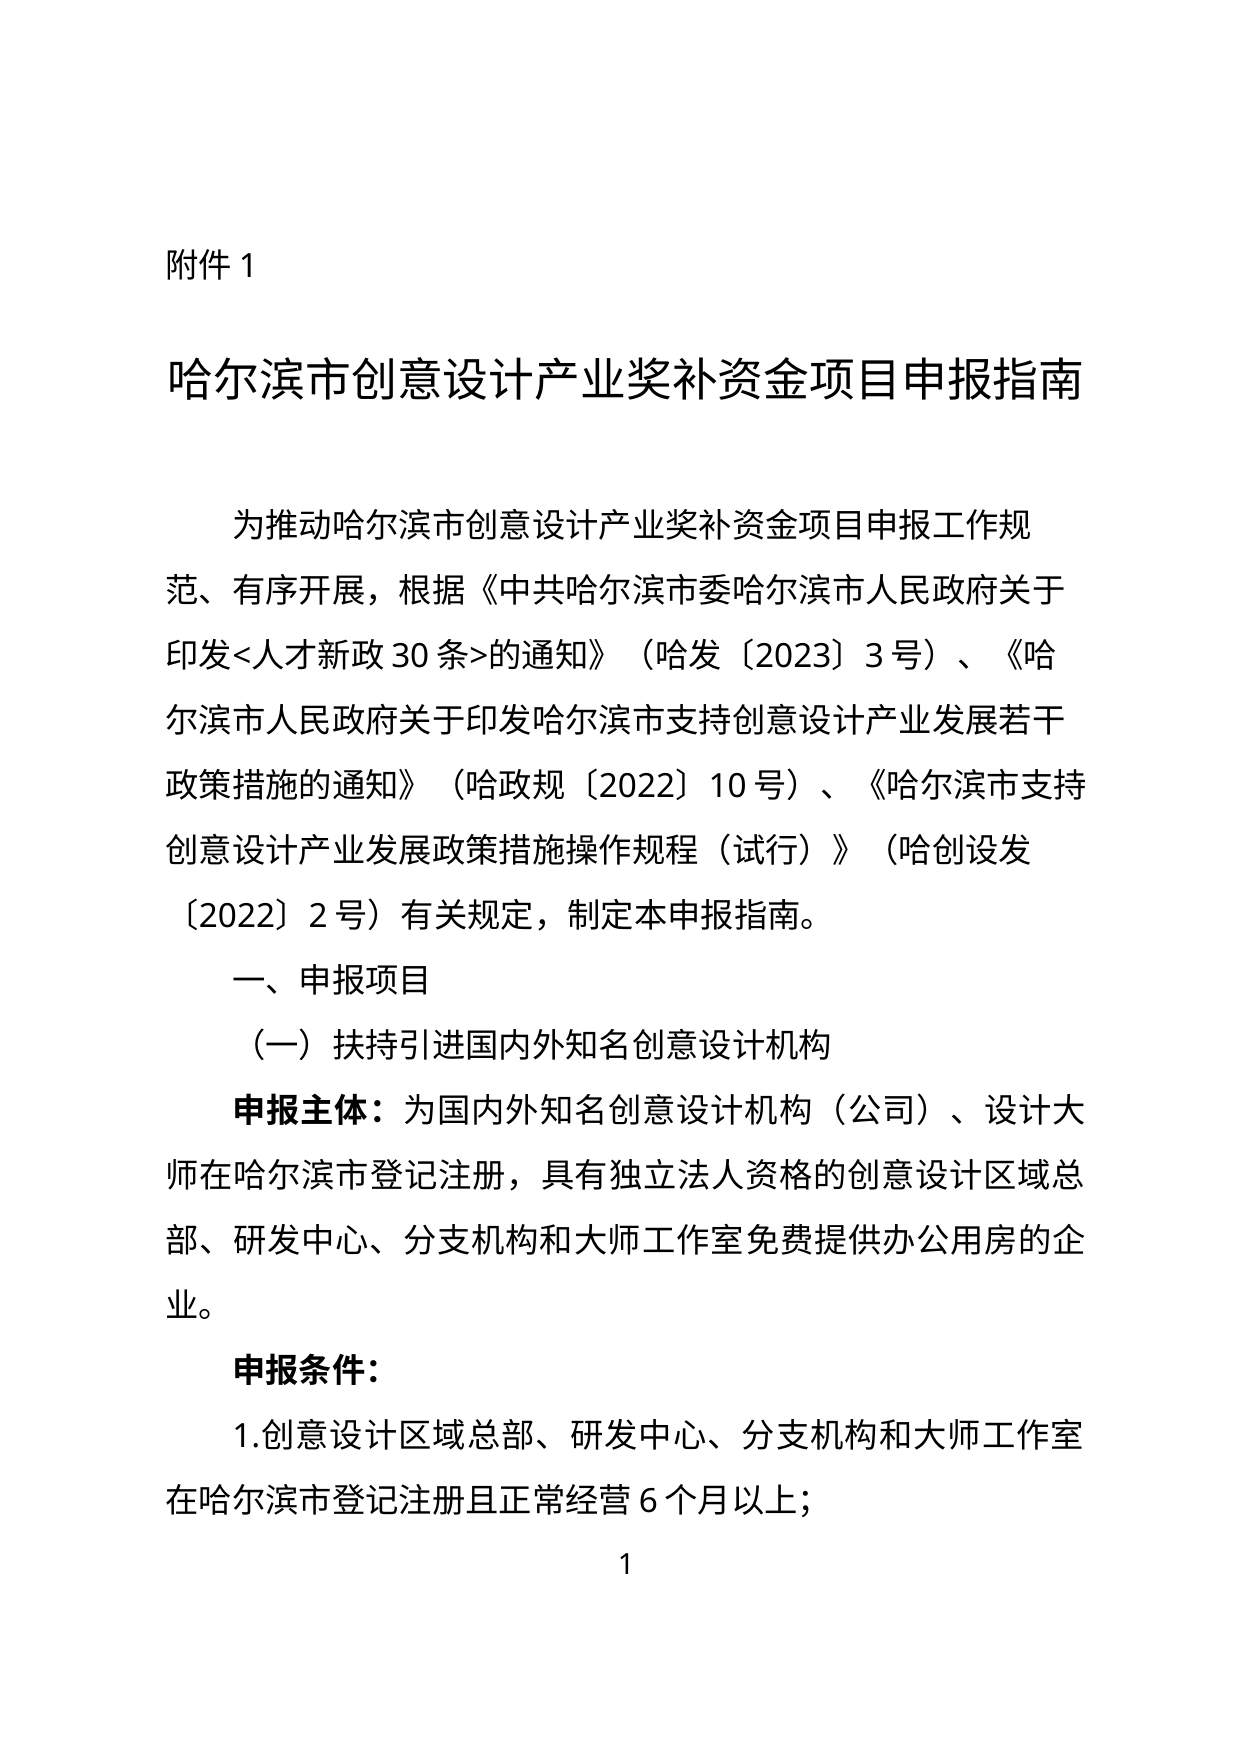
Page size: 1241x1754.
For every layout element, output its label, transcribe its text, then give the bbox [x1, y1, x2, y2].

list 一、申报项目 [232, 946, 1087, 1011]
text 为推动哈尔滨市创意设计产业奖补资金项目申报工作规范、有序开展，根据《中共哈尔滨市委哈尔滨市人民政府关于印发<人才新政30条>的通知》（哈发〔2023〕3号）、《哈尔滨市人民政府关于印发哈尔滨市支持创意设计产业发展若干政策措施的通知》（哈政规〔2022〕10号）、《哈尔滨市支持创意设计产业发展政策措施操作规程（试行）》（哈创设发〔2022〕2号）有关规定，制定本申报指南。 [165, 491, 1087, 946]
text 申报主体：为国内外知名创意设计机构（公司）、设计大师在哈尔滨市登记注册，具有独立法人资格的创意设计区域总部、研发中心、分支机构和大师工作室免费提供办公用房的企业。 [165, 1076, 1087, 1336]
text 1.创意设计区域总部、研发中心、分支机构和大师工作室在哈尔滨市登记注册且正常经营6个月以上； [165, 1401, 1087, 1531]
text 哈尔滨市创意设计产业奖补资金项目申报指南 [165, 328, 1087, 426]
text 申报条件： [232, 1336, 1087, 1401]
text 附件1 [165, 231, 1087, 296]
text （一）扶持引进国内外知名创意设计机构 [232, 1011, 1087, 1076]
